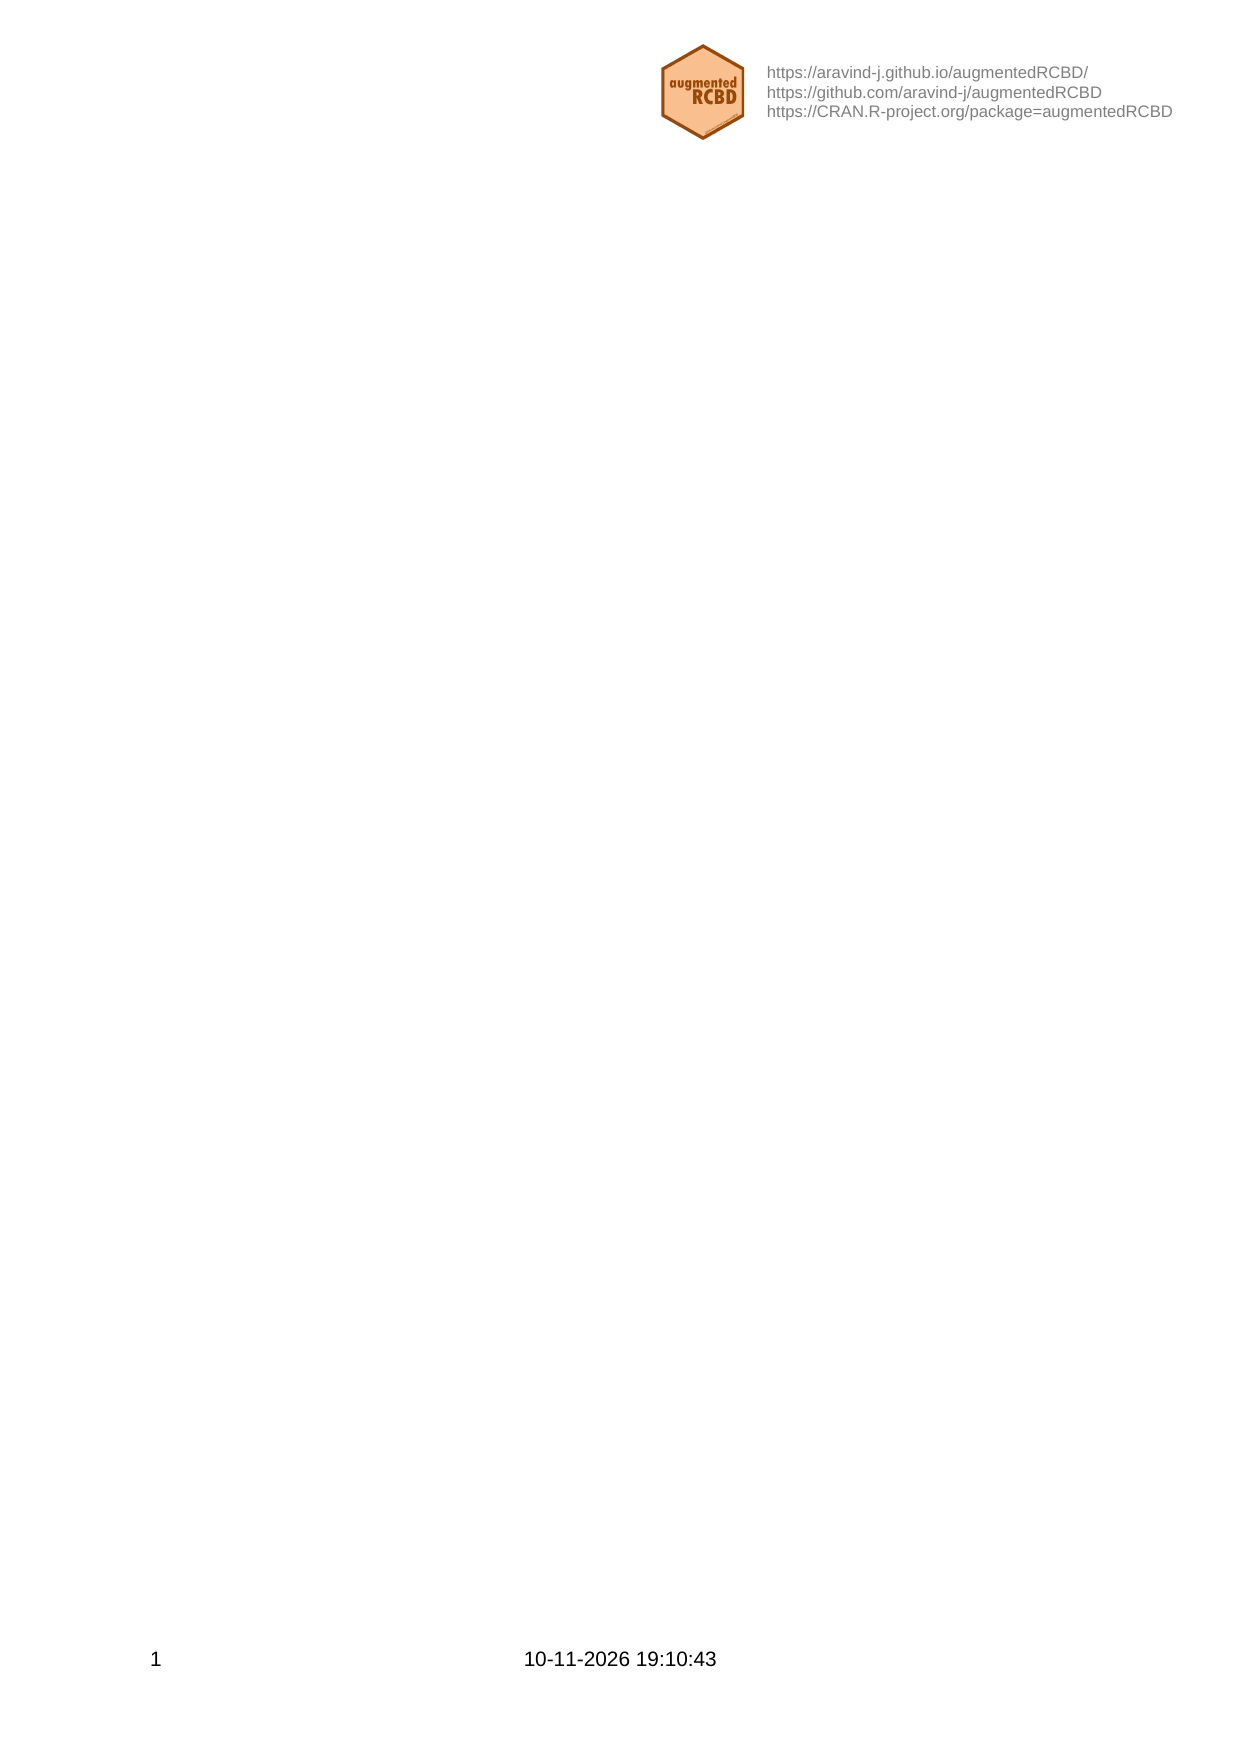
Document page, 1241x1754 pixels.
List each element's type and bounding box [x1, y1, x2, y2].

picture [661, 44, 745, 140]
